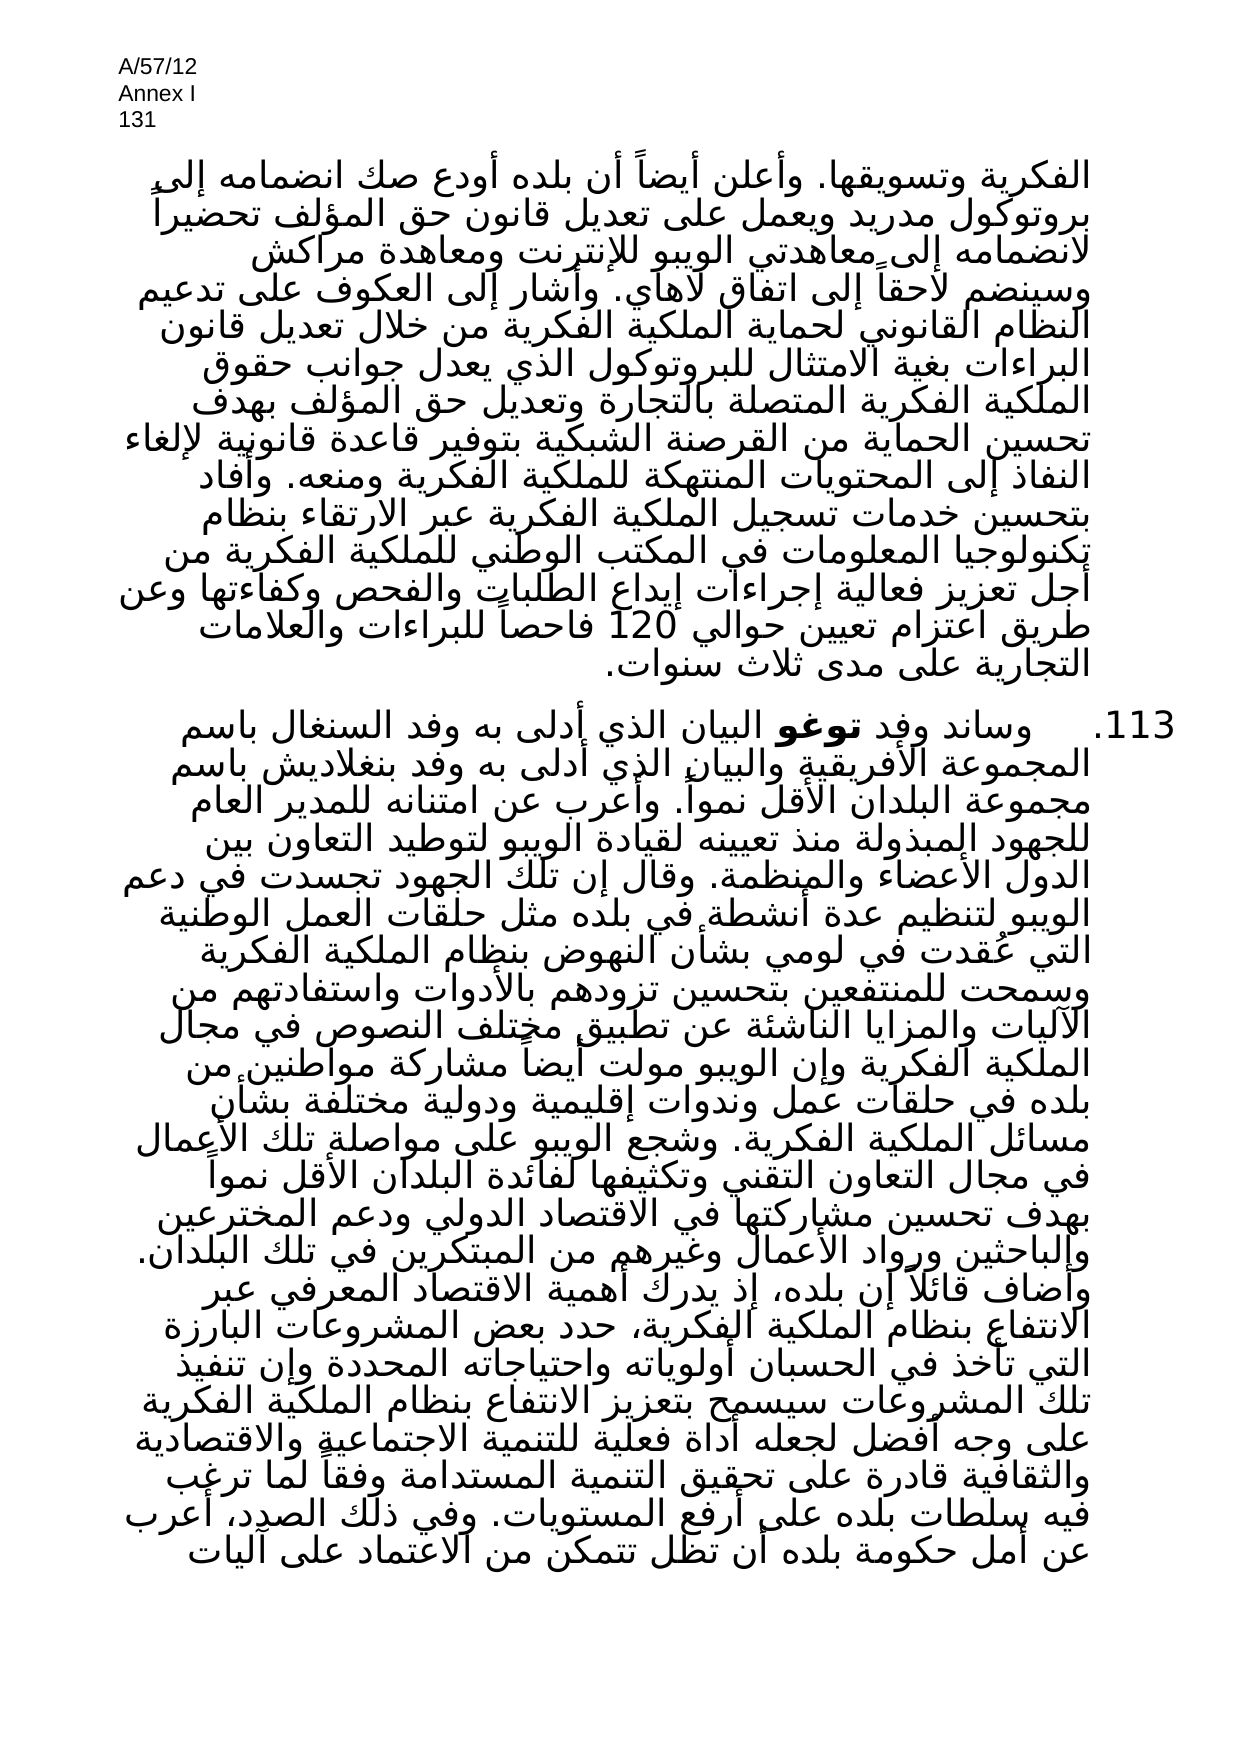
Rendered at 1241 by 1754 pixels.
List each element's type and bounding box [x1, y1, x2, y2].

text [118, 708, 1092, 1571]
text [118, 158, 1092, 683]
